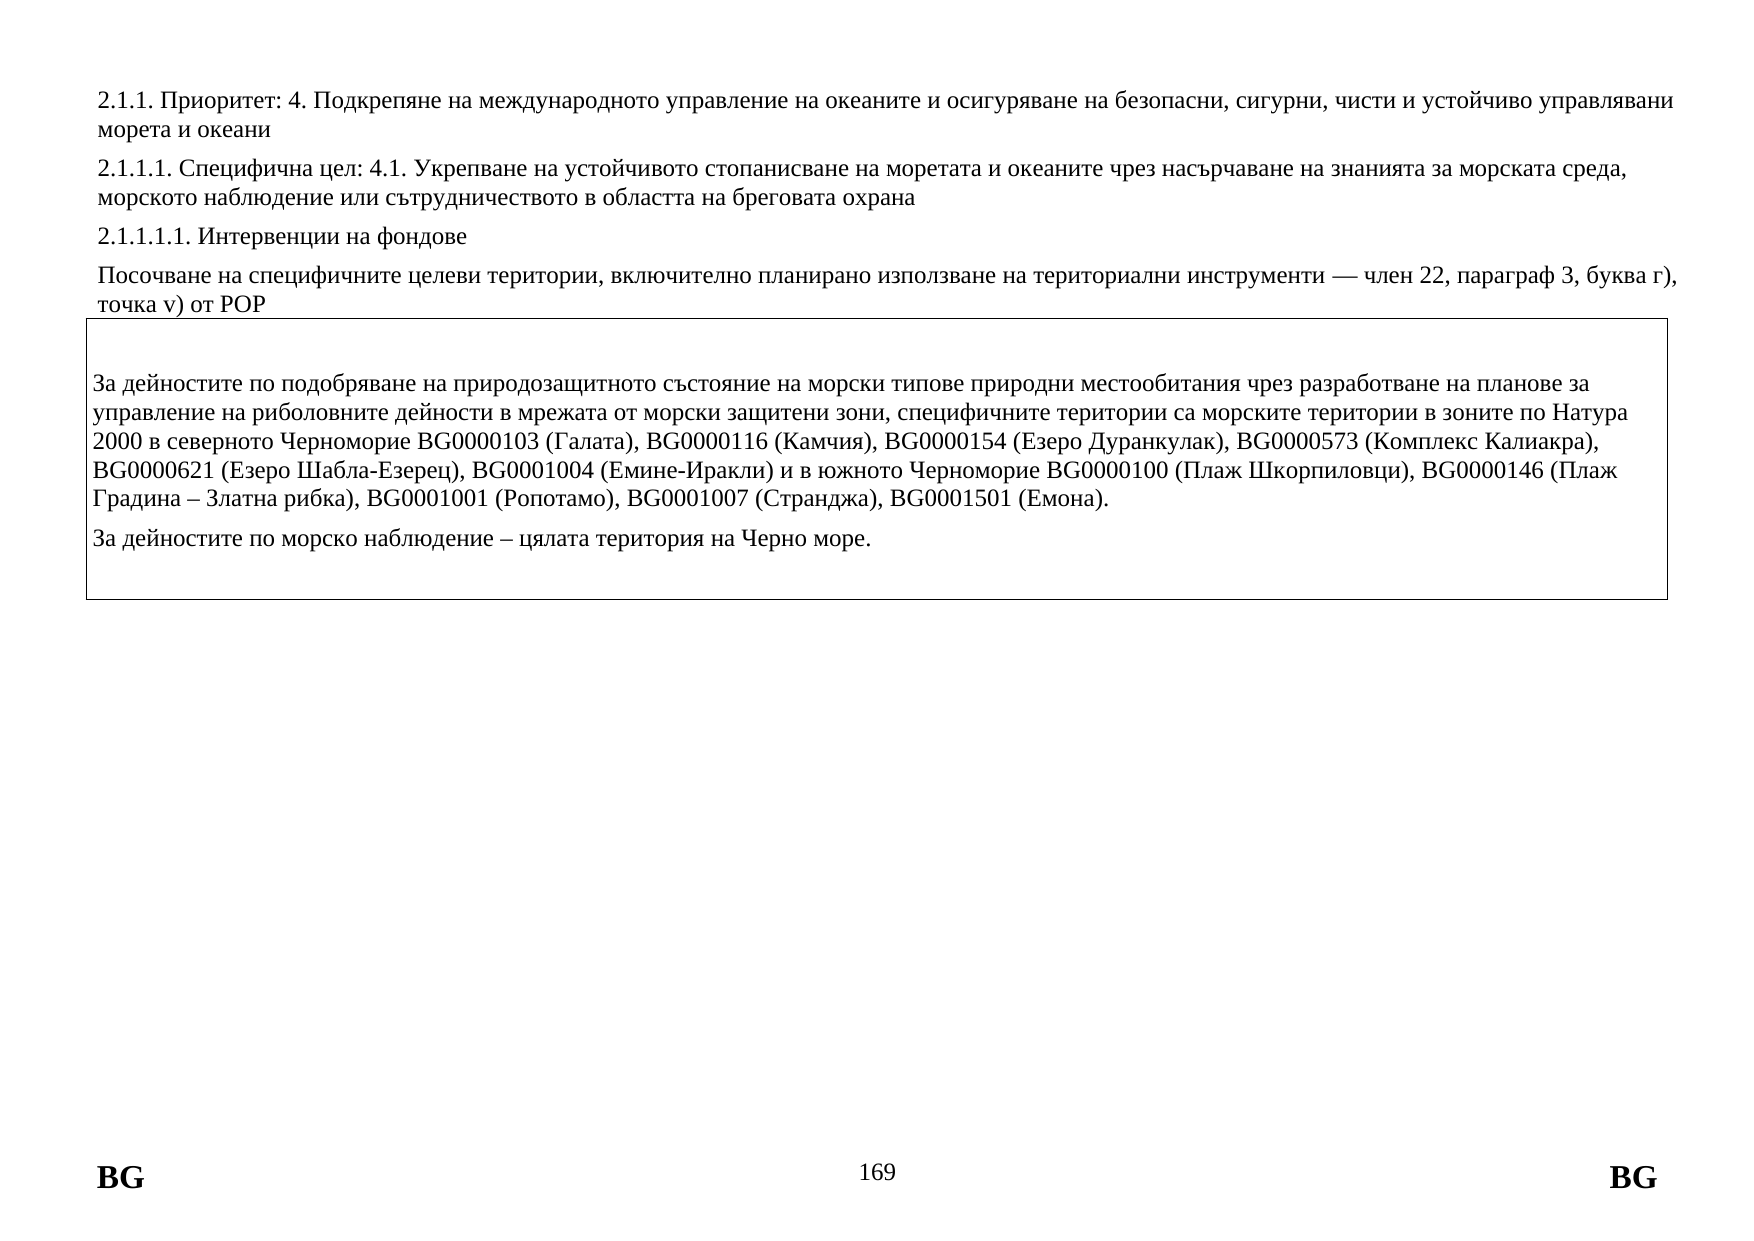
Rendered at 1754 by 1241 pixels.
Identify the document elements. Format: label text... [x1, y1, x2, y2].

text [notranslate]2.1.1. Приоритет: 4. Подкрепяне на международното управление на океаните и осигуряване на безопасни, сигурни, чисти и устойчиво управлявани морета и океани[/notranslate] [97, 85, 1679, 143]
text [notranslate]2.1.1.1. Специфична цел: 4.1. Укрепване на устойчивото стопанисване на моретата и океаните чрез насърчаване на знанията за морската среда, морското наблюдение или сътрудничеството в областта на бреговата охрана[/notranslate] [97, 153, 1679, 211]
text [notranslate]2.1.1.1.1. Интервенции на фондове[/notranslate] [97, 221, 1679, 250]
table_header За дейностите по подобряване на природозащитното състояние на морски типове природни местообитания чрез разработване на планове за управление на риболовните дейности в мрежата от морски защитени зони, специфичните територии са морските територии в зоните по Натура 2000 в северното Черноморие BG0000103 (Галата), BG0000116 (Камчия), BG0000154 (Езеро Дуранкулак), BG0000573 (Комплекс Калиакра), BG0000621 (Езеро Шабла-Езерец), BG0001004 (Емине-Иракли) и в южното Черноморие BG0000100 (Плаж Шкорпиловци), BG0000146 (Плаж Градина – Златна рибка), BG0001001 (Ропотамо), BG0001007 (Странджа), BG0001501 (Емона). За дейностите по морско наблюдение – цялата територия на Черно море. [87, 319, 1667, 599]
subtitle [notranslate]Посочване на специфичните целеви територии, включително планирано използване на териториални инструменти — член 22, параграф 3, буква г), точка v) от РОР [97, 260, 1679, 318]
